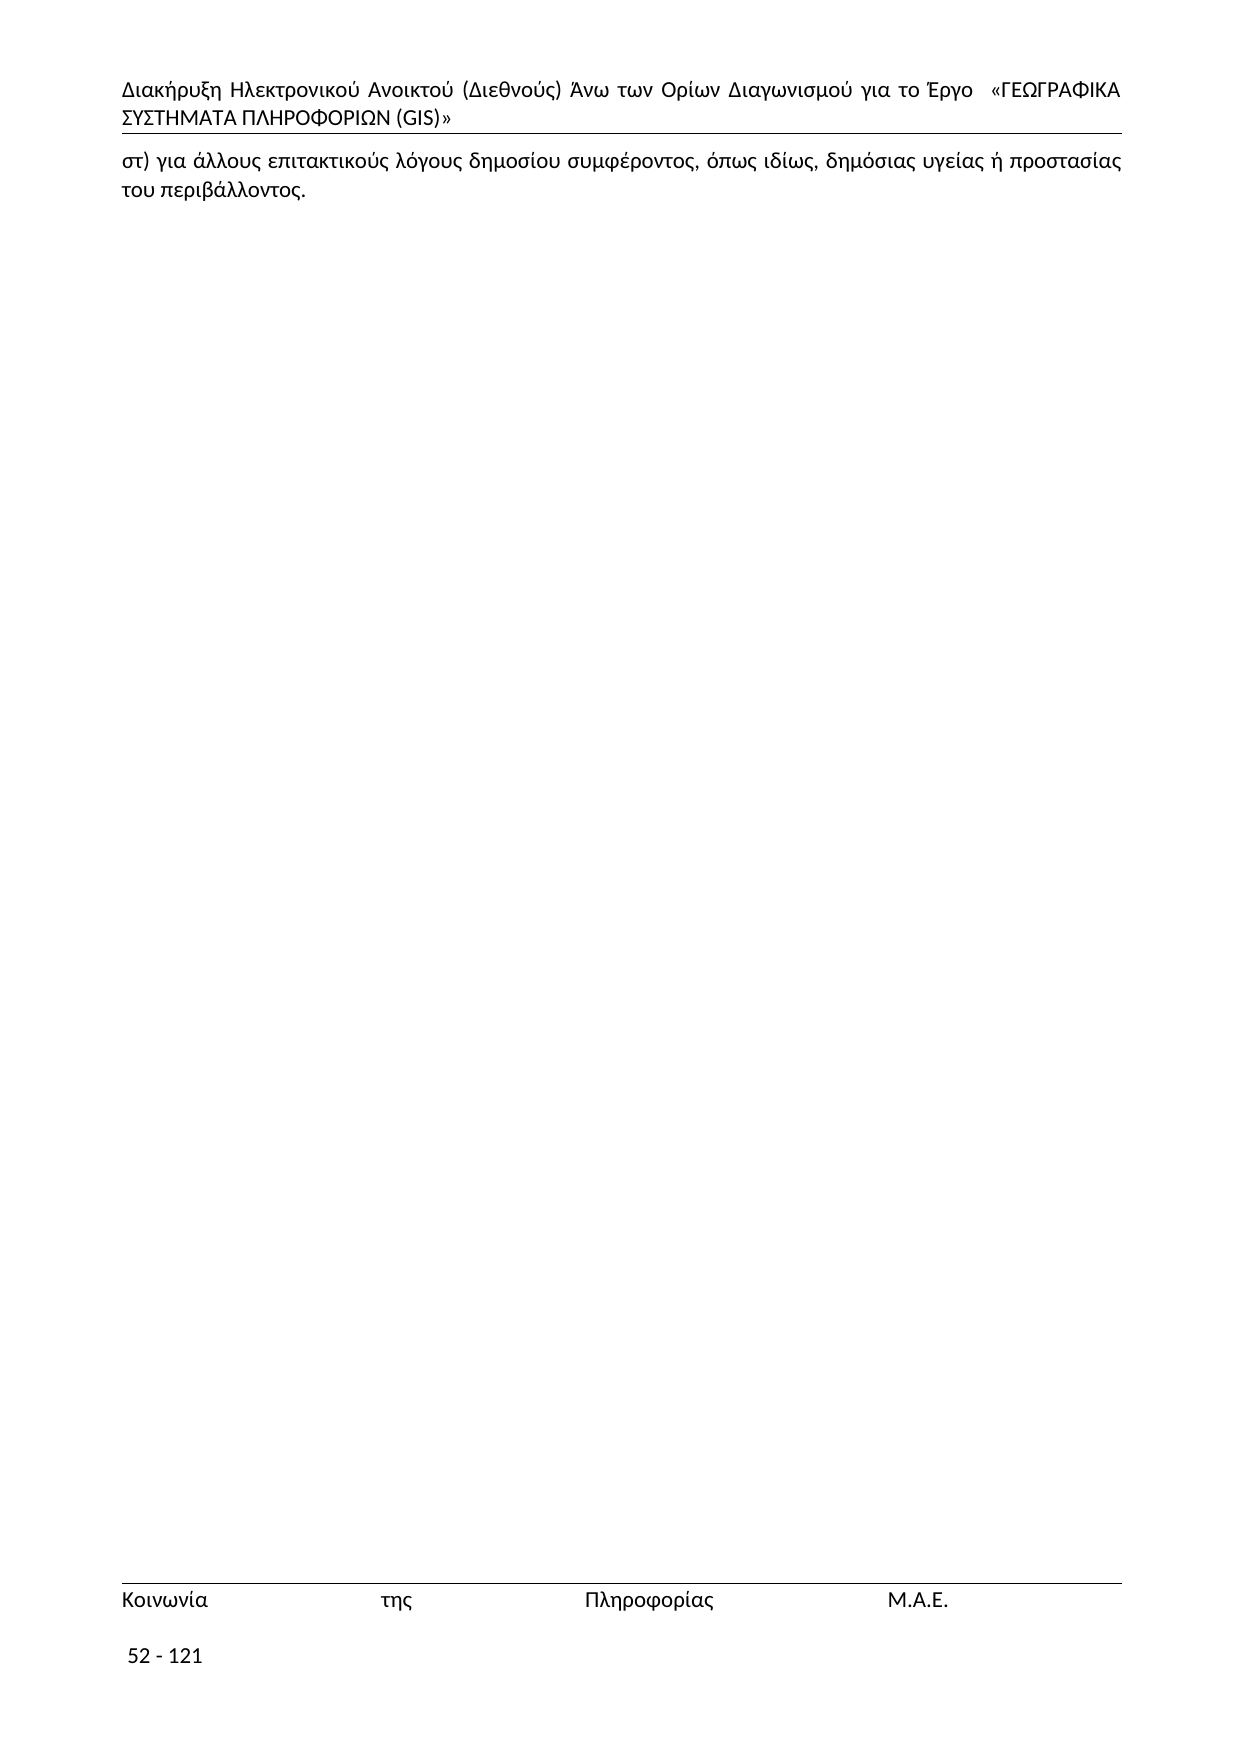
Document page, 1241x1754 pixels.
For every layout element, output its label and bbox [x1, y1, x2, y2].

text [122, 147, 1122, 203]
